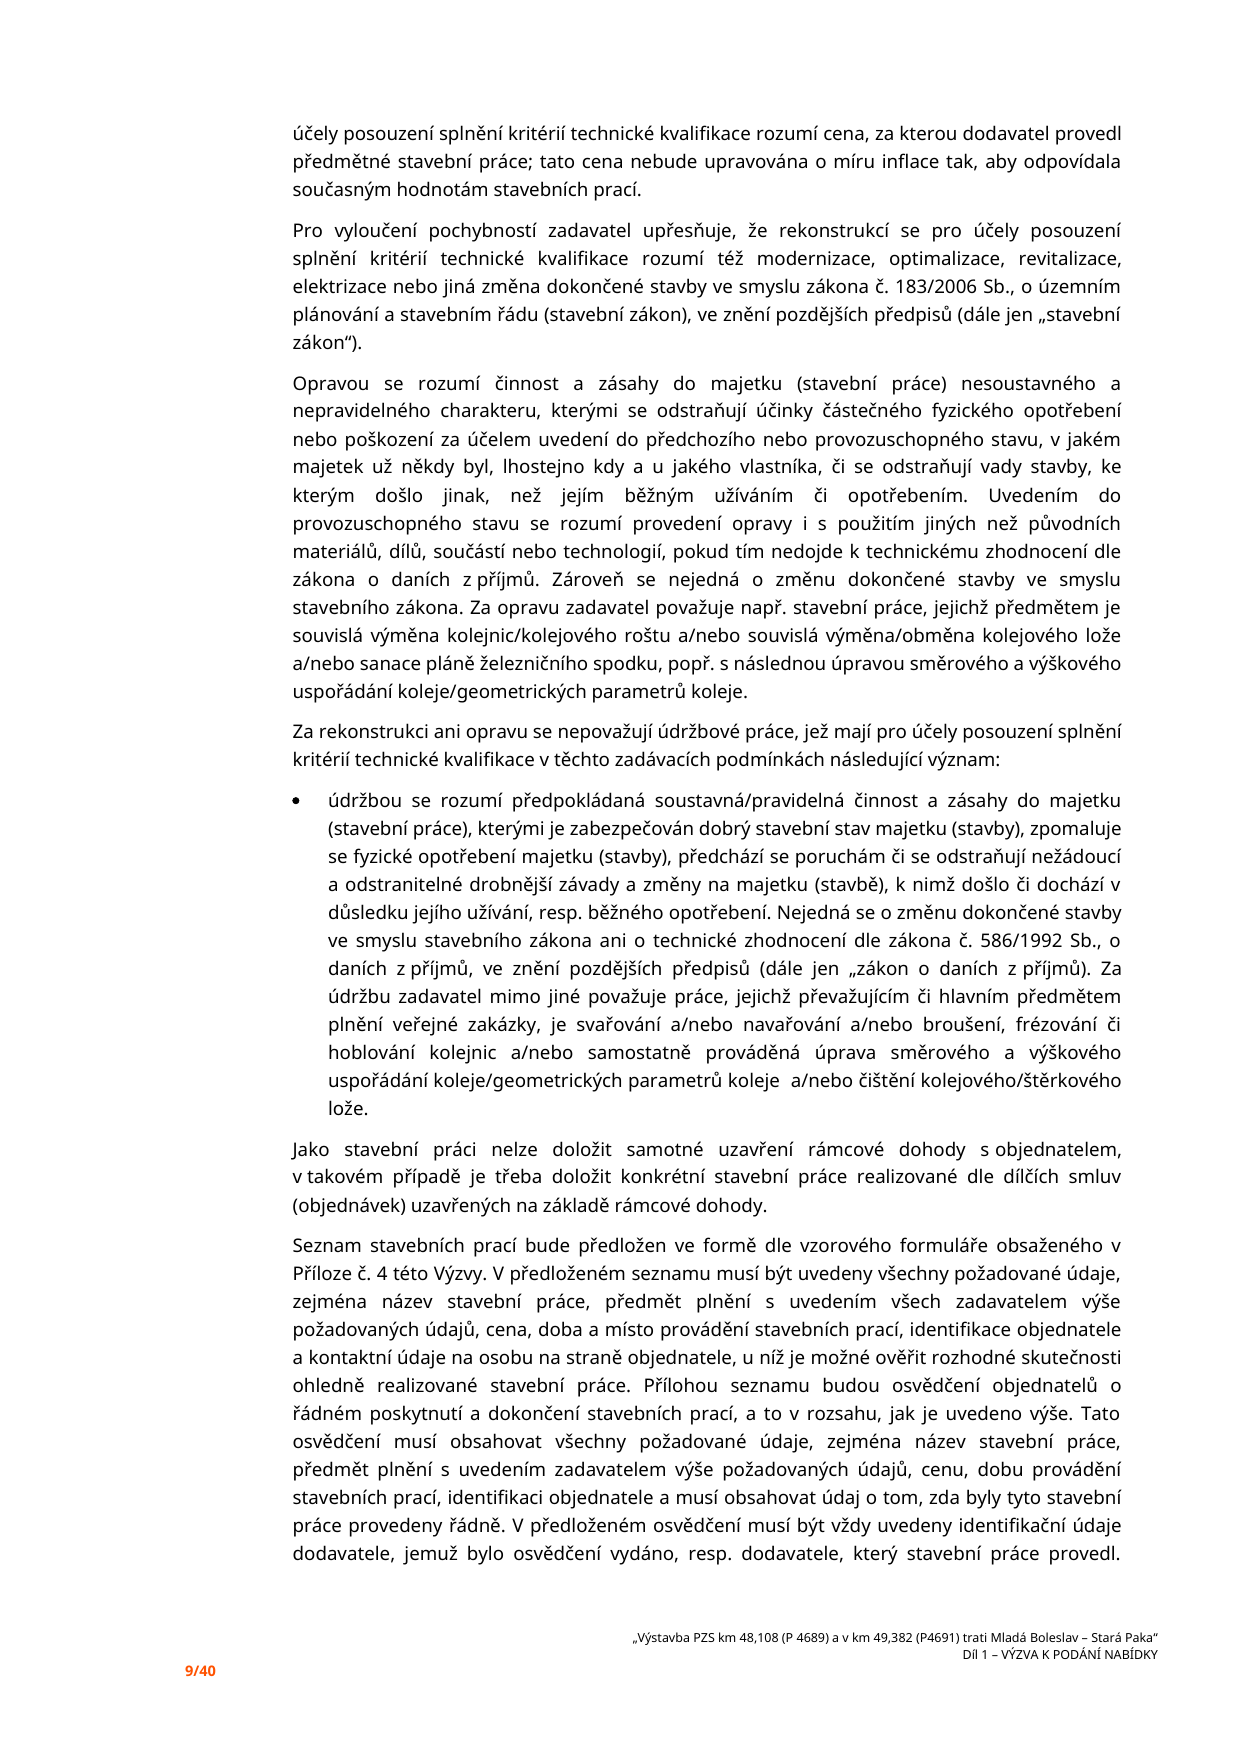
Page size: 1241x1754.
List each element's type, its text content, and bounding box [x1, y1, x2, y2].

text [292, 1232, 1122, 1566]
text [292, 121, 1122, 202]
text Jako stavební práci nelze doložit samotné uzavření rámcové dohody s objednatelem, v takovém případě je třeba doložit konkrétní stavební práce realizované dle dílčích smluv (objednávek) uzavřených na základě rámcové dohody. [292, 1136, 1122, 1217]
text Za rekonstrukci ani opravu se nepovažují údržbové práce, jež mají pro účely posouzení splnění kritérií technické kvalifikace v těchto zadávacích podmínkách následující význam: [292, 718, 1122, 772]
text Pro vyloučení pochybností zadavatel upřesňuje, že rekonstrukcí se pro účely posouzení splnění kritérií technické kvalifikace rozumí též modernizace, optimalizace, revitalizace, elektrizace nebo jiná změna dokončené stavby ve smyslu zákona č. 183/2006 Sb., o územním plánování a stavebním řádu (stavební zákon), ve znění pozdějších předpisů (dále jen „stavební zákon“). [292, 217, 1122, 355]
text Opravou se rozumí činnost a zásahy do majetku (stavební práce) nesoustavného a nepravidelného charakteru, kterými se odstraňují účinky částečného fyzického opotřebení nebo poškození za účelem uvedení do předchozího nebo provozuschopného stavu, v jakém majetek už někdy byl, lhostejno kdy a u jakého vlastníka, či se odstraňují vady stavby, ke kterým došlo jinak, než jejím běžným užíváním či opotřebením. Uvedením do provozuschopného stavu se rozumí provedení opravy i s použitím jiných než původních materiálů, dílů, součástí nebo technologií, pokud tím nedojde k technickému zhodnocení dle zákona o daních z příjmů. Zároveň se nejedná o změnu dokončené stavby ve smyslu stavebního zákona. Za opravu zadavatel považuje např. stavební práce, jejichž předmětem je souvislá výměna kolejnic/kolejového roštu a/nebo souvislá výměna/obměna kolejového lože a/nebo sanace pláně železničního spodku, popř. s následnou úpravou směrového a výškového uspořádání koleje/geometrických parametrů koleje. [292, 370, 1122, 703]
text údržbou se rozumí předpokládaná soustavná/pravidelná činnost a zásahy do majetku (stavební práce), kterými je zabezpečován dobrý stavební stav majetku (stavby), zpomaluje se fyzické opotřebení majetku (stavby), předchází se poruchám či se odstraňují nežádoucí a odstranitelné drobnější závady a změny na majetku (stavbě), k nimž došlo či dochází v důsledku jejího užívání, resp. běžného opotřebení. Nejedná se o změnu dokončené stavby ve smyslu stavebního zákona ani o technické zhodnocení dle zákona č. 586/1992 Sb., o daních z příjmů, ve znění pozdějších předpisů (dále jen „zákon o daních z příjmů). Za údržbu zadavatel mimo jiné považuje práce, jejichž převažujícím či hlavním předmětem plnění veřejné zakázky, je svařování a/nebo navařování a/nebo broušení, frézování či hoblování kolejnic a/nebo samostatně prováděná úprava směrového a výškového uspořádání koleje/geometrických parametrů koleje a/nebo čištění kolejového/štěrkového lože. [292, 787, 1122, 1121]
